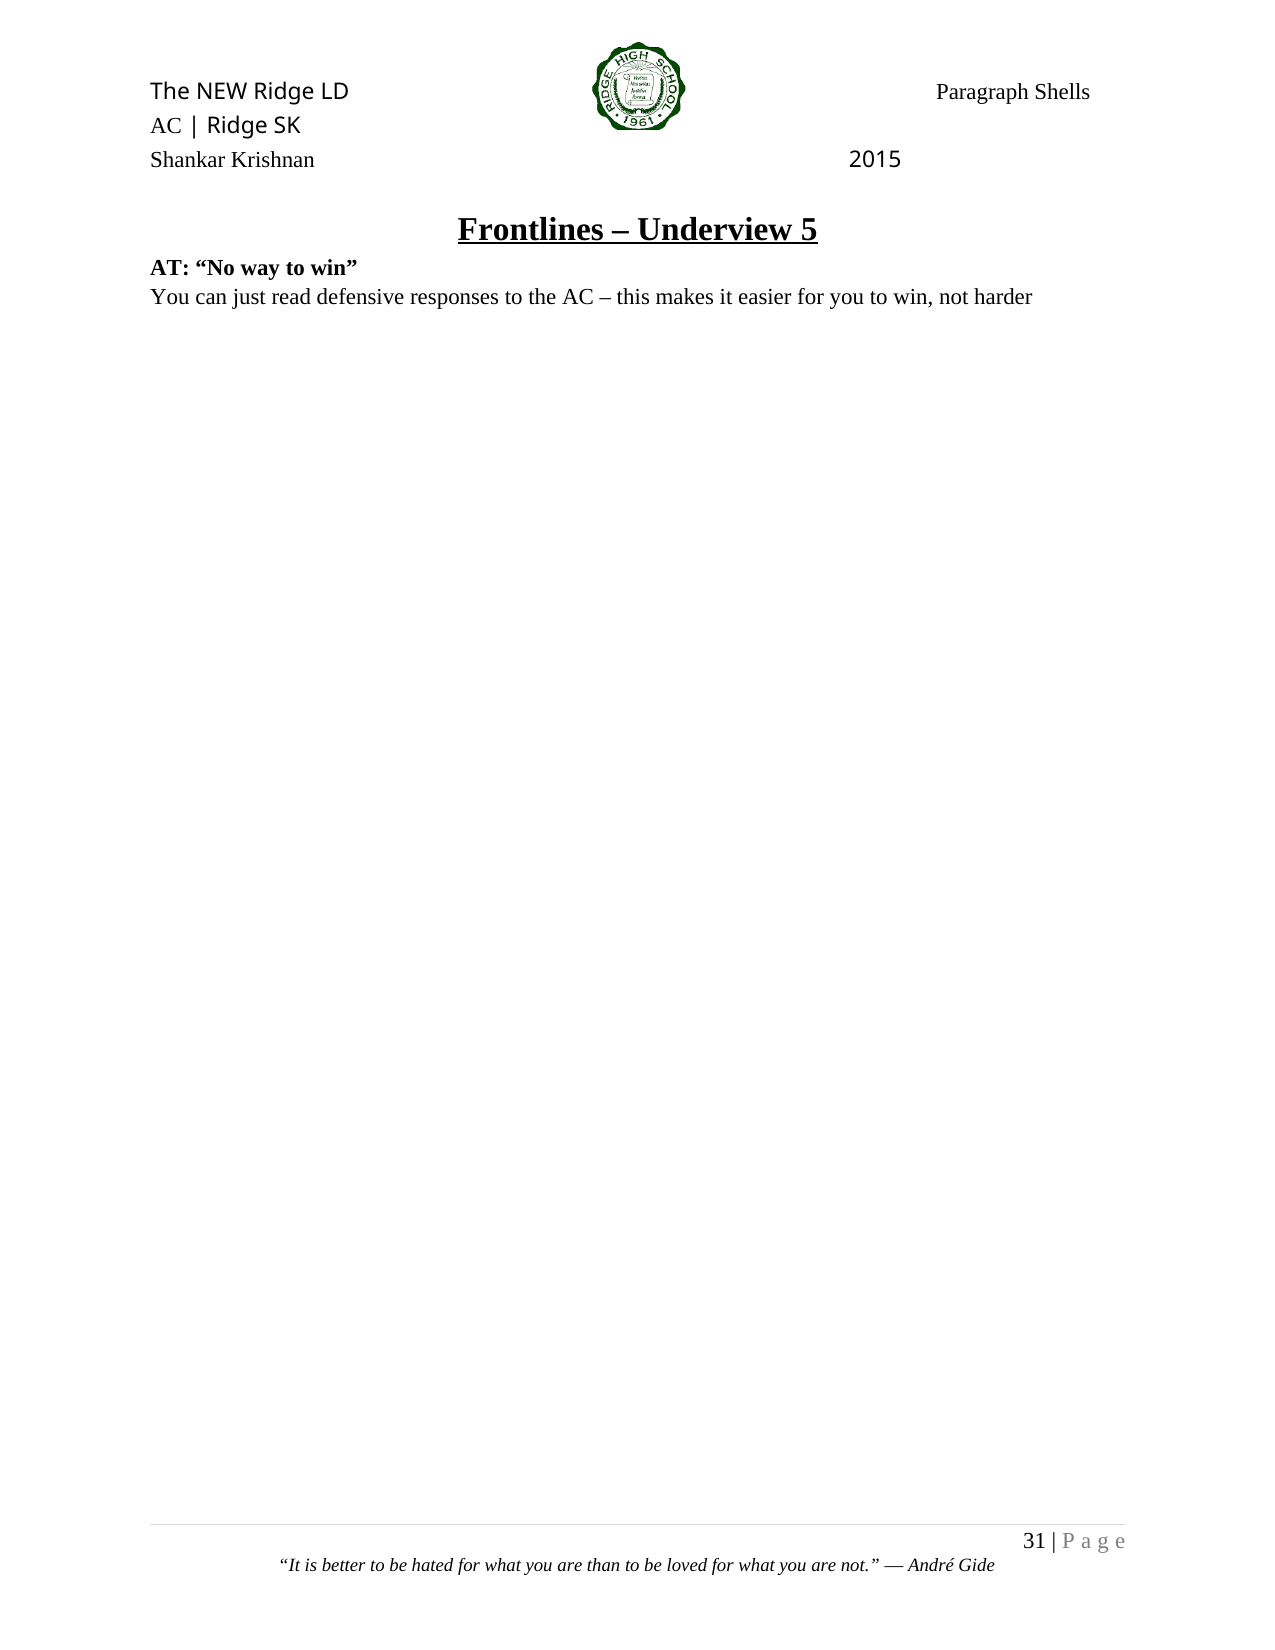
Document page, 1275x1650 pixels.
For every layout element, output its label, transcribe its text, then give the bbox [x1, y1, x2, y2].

subtitle AT: “No way to win” [150, 254, 1125, 281]
text You can just read defensive responses to the AC – this makes it easier for you to win, not harder [150, 283, 1125, 309]
subtitle Frontlines – Underview 5 [150, 209, 1125, 247]
picture [578, 42, 697, 130]
